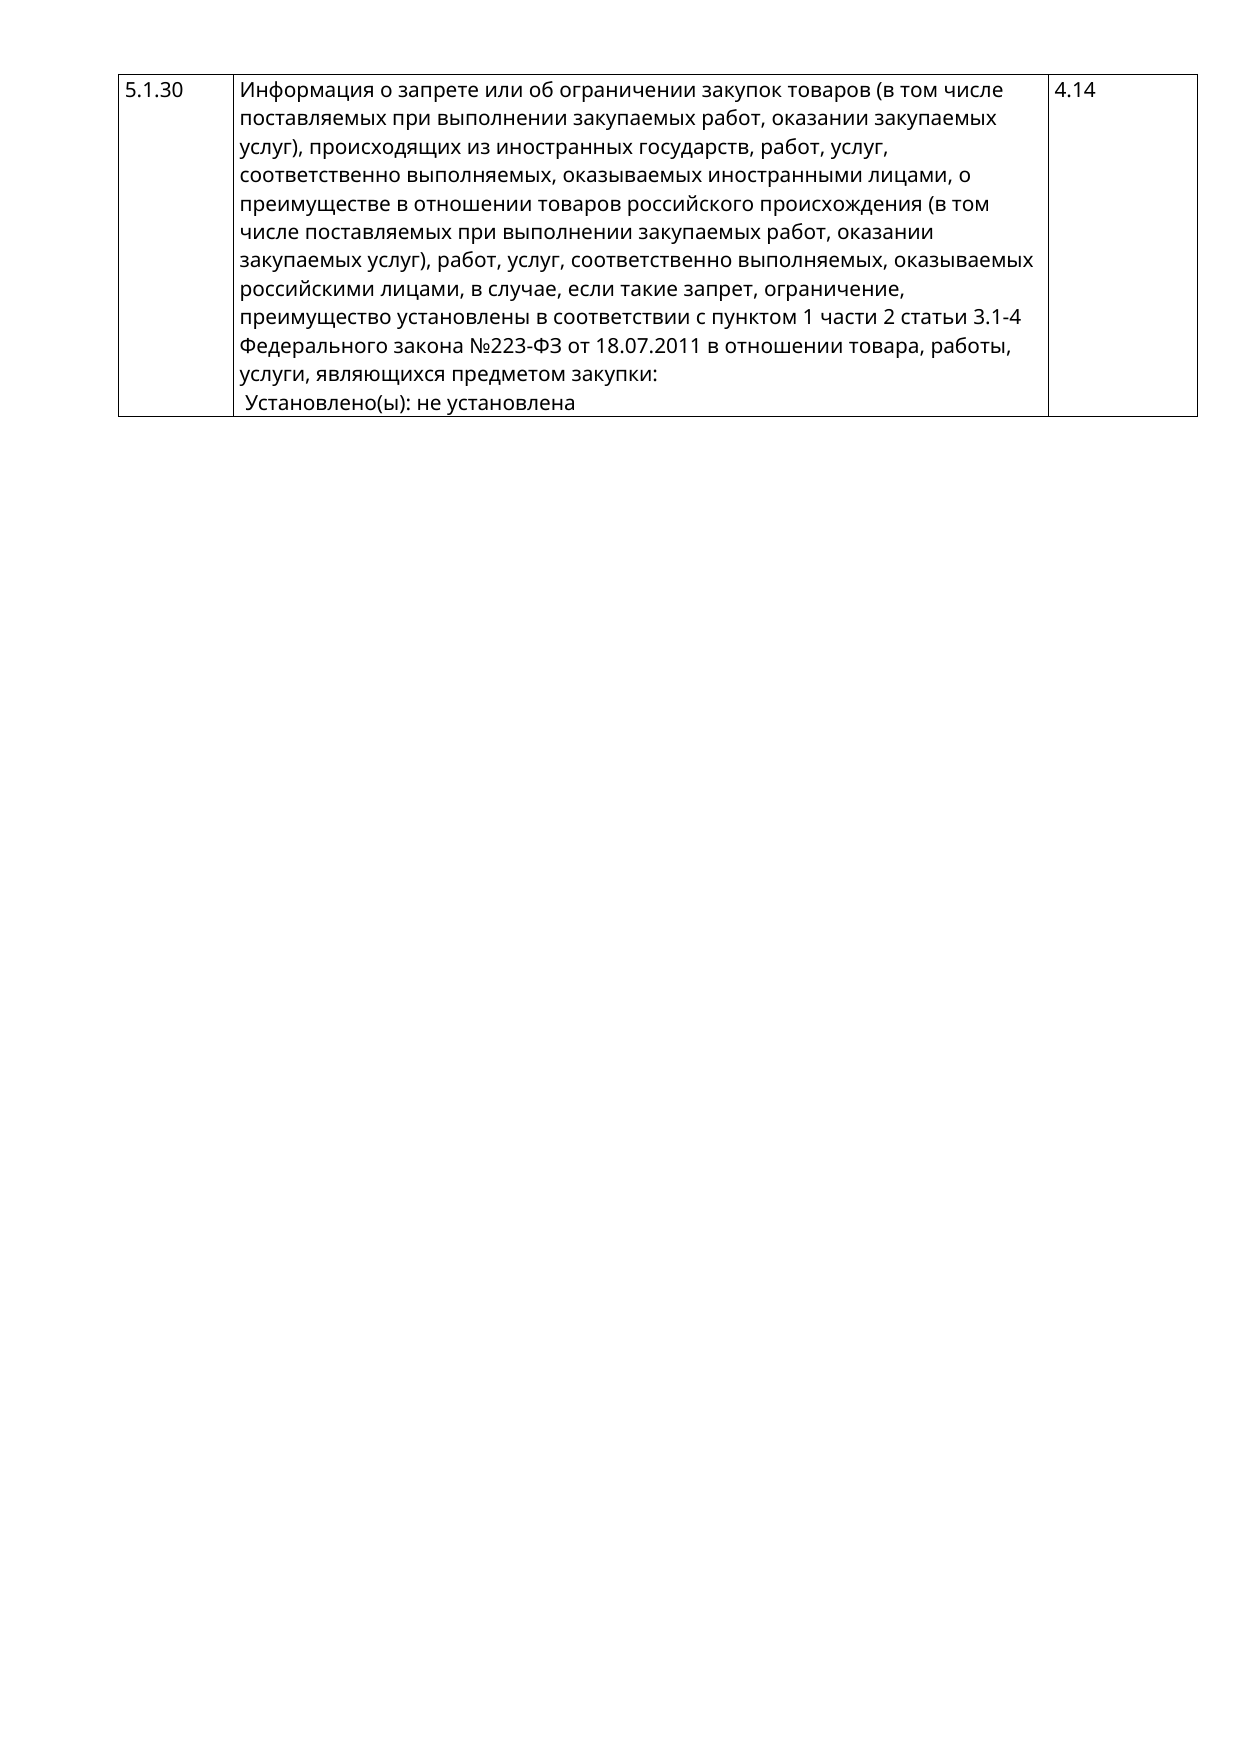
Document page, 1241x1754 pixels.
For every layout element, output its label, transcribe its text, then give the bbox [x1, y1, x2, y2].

table_cell 4.14 [1049, 75, 1197, 416]
table_cell Информация о запрете или об ограничении закупок товаров (в том числе поставляемых при выполнении закупаемых работ, оказании закупаемых услуг), происходящих из иностранных государств, работ, услуг, соответственно выполняемых, оказываемых иностранными лицами, о преимуществе в отношении товаров российского происхождения (в том числе поставляемых при выполнении закупаемых работ, оказании закупаемых услуг), работ, услуг, соответственно выполняемых, оказываемых российскими лицами, в случае, если такие запрет, ограничение, преимущество установлены в соответствии с пунктом 1 части 2 статьи 3.1-4 Федерального закона №223-ФЗ от 18.07.2011 в отношении товара, работы, услуги, являющихся предметом закупки: Установлено(ы): не установлена [234, 75, 1048, 416]
table_cell [119, 75, 233, 416]
